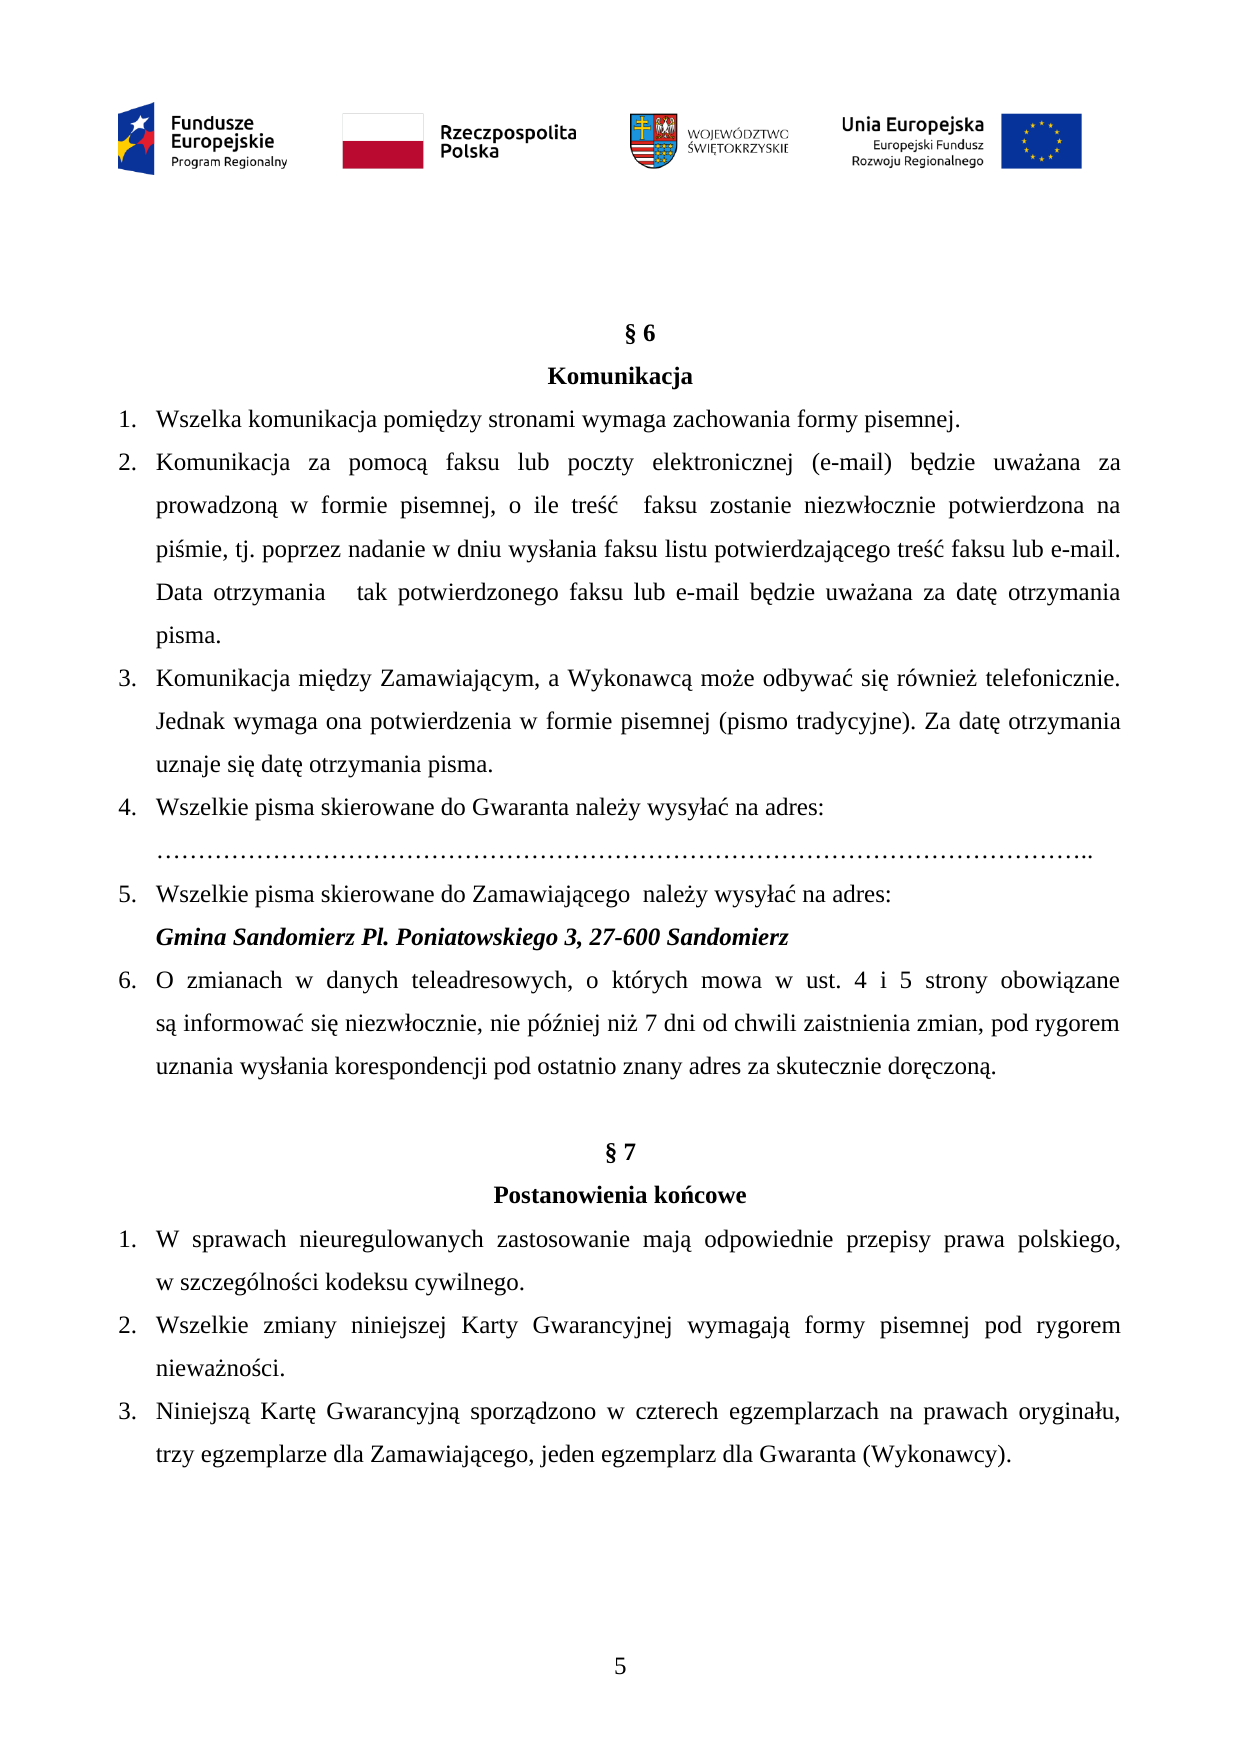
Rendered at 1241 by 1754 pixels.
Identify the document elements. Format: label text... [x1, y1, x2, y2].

list Komunikacja za pomocą faksu lub poczty elektronicznej (e-mail) będzie uważana za prowadzoną w formie pisemnej, o ile treść faksu zostanie niezwłocznie potwierdzona na piśmie, tj. poprzez nadanie w dniu wysłania faksu listu potwierdzającego treść faksu lub e-mail. Data otrzymania tak potwierdzonego faksu lub e-mail będzie uważana za datę otrzymania pisma. [118, 447, 1122, 649]
text ………………………………………………………………………………………………….. [156, 836, 1122, 864]
list W sprawach nieuregulowanych zastosowanie mają odpowiednie przepisy prawa polskiego, w szczególności kodeksu cywilnego. [118, 1224, 1122, 1296]
list Wszelkie pisma skierowane do Zamawiającego należy wysyłać na adres: [118, 879, 1122, 907]
picture [342, 102, 576, 175]
picture [630, 102, 789, 175]
text Gmina Sandomierz Pl. Poniatowskiego 3, 27-600 Sandomierz [156, 922, 1122, 951]
list Wszelkie pisma skierowane do Gwaranta należy wysyłać na adres: [118, 792, 1122, 821]
text Postanowienia końcowe [118, 1181, 1122, 1209]
text § 7 [118, 1137, 1122, 1166]
list Wszelkie zmiany niniejszej Karty Gwarancyjnej wymagają formy pisemnej pod rygorem nieważności. [118, 1310, 1122, 1382]
picture [842, 102, 1082, 175]
list Wszelka komunikacja pomiędzy stronami wymaga zachowania formy pisemnej. [118, 404, 1122, 433]
list O zmianach w danych teleadresowych, o których mowa w ust. 4 i 5 strony obowiązane są informować się niezwłocznie, nie później niż 7 dni od chwili zaistnienia zmian, pod rygorem uznania wysłania korespondencji pod ostatnio znany adres za skutecznie doręczoną. [118, 965, 1122, 1080]
picture [118, 102, 287, 175]
list Komunikacja między Zamawiającym, a Wykonawcą może odbywać się również telefonicznie. Jednak wymaga ona potwierdzenia w formie pisemnej (pismo tradycyjne). Za datę otrzymania uznaje się datę otrzymania pisma. [118, 663, 1122, 778]
text § 6 [157, 318, 1122, 347]
list Niniejszą Kartę Gwarancyjną sporządzono w czterech egzemplarzach na prawach oryginału, trzy egzemplarze dla Zamawiającego, jeden egzemplarz dla Gwaranta (Wykonawcy). [118, 1396, 1122, 1468]
text Komunikacja [118, 361, 1122, 390]
